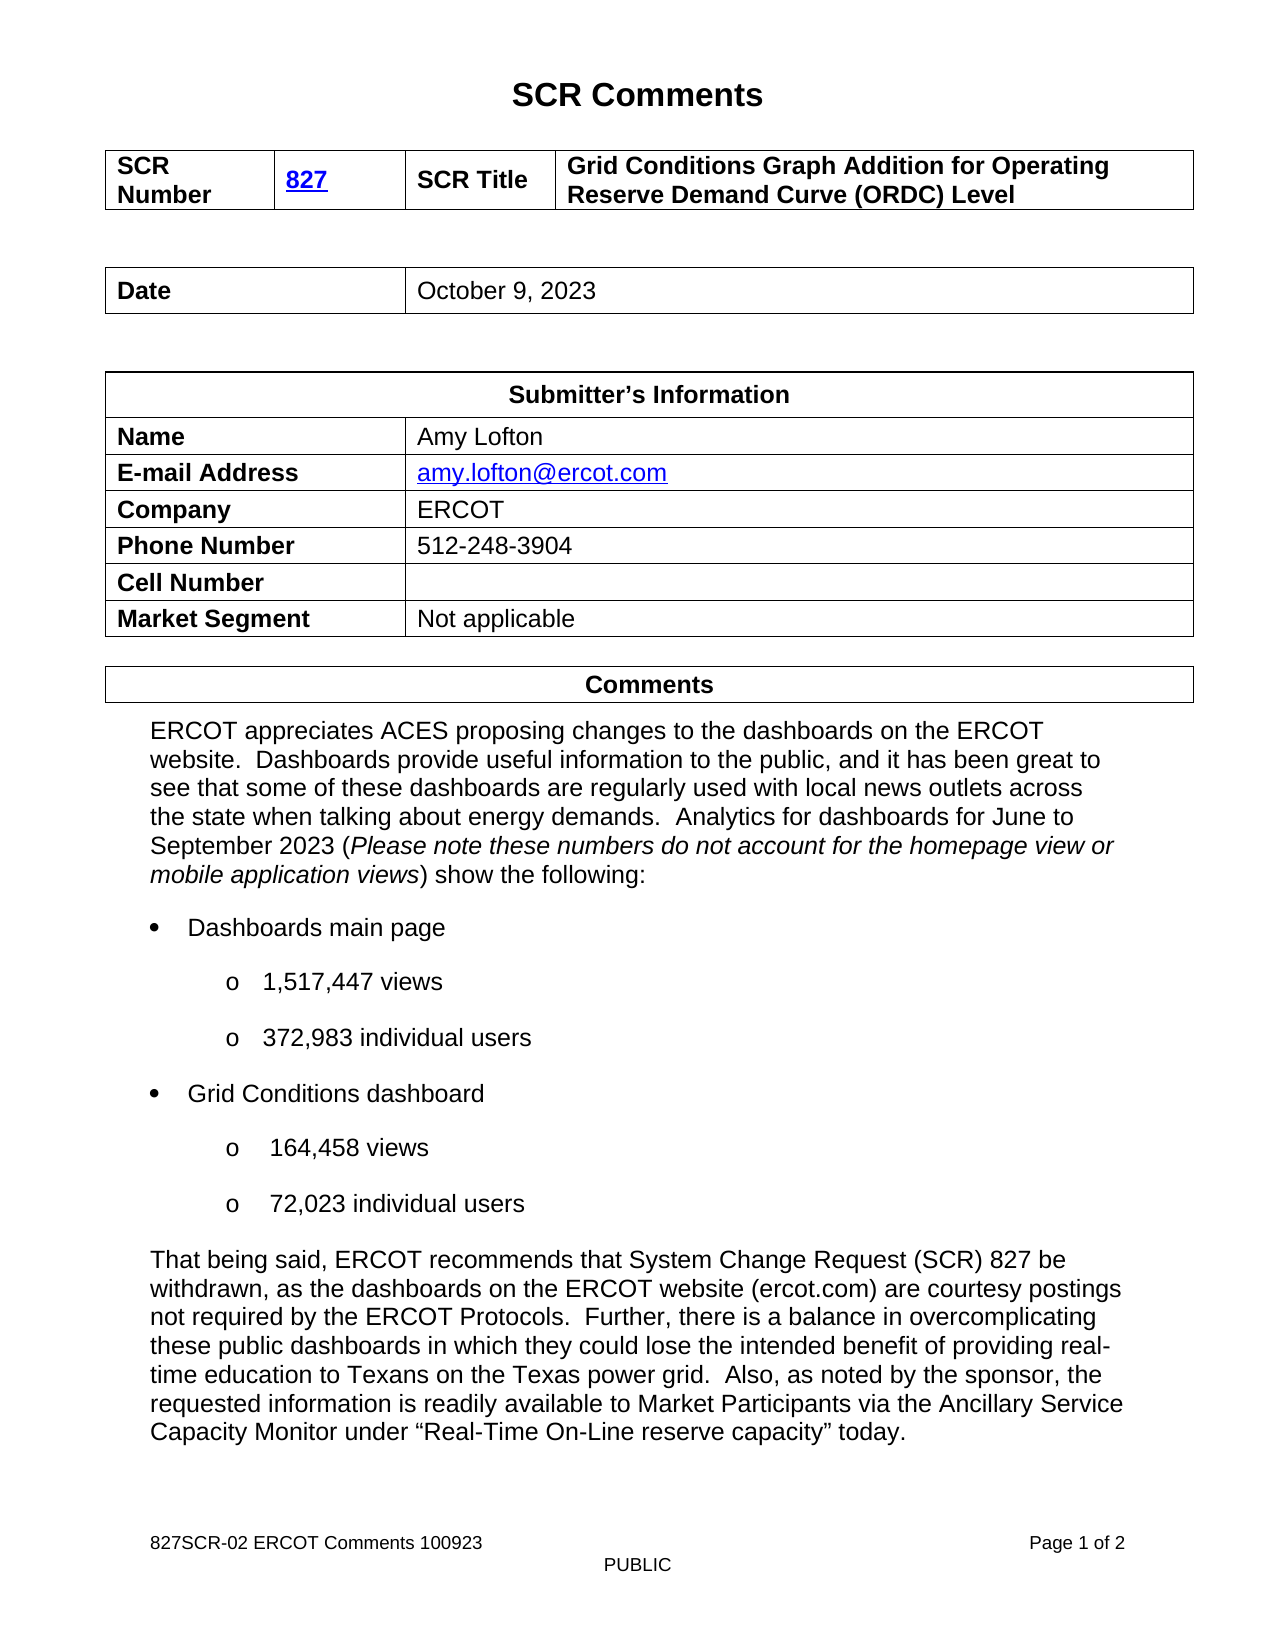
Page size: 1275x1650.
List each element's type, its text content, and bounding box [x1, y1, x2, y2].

table_header October 9, 2023 [406, 268, 1193, 313]
table_header Submitter’s Information [106, 373, 1193, 417]
list Grid Conditions dashboard [150, 1079, 1125, 1108]
table_cell Market Segment [106, 601, 405, 636]
table_header Comments [106, 667, 1193, 702]
table_header 827 [275, 151, 405, 208]
table_header SCR Title [406, 151, 555, 208]
table_header Grid Conditions Graph Addition for Operating Reserve Demand Curve (ORDC) Level [556, 151, 1193, 208]
list 164,458 views [225, 1133, 1125, 1164]
list 1,517,447 views [225, 967, 1125, 998]
text ERCOT appreciates ACES proposing changes to the dashboards on the ERCOT website. Dashboards provide useful information to the public, and it has been great to see that some of these dashboards are regularly used with local news outlets across the state when talking about energy demands. Analytics for dashboards for June to September 2023 (Please note these numbers do not account for the homepage view or mobile application views) show the following: [150, 716, 1125, 888]
table_cell Name [106, 418, 405, 454]
table_cell E-mail Address [106, 455, 405, 490]
table_cell Not applicable [406, 601, 1193, 636]
list 72,023 individual users [225, 1189, 1125, 1220]
table_header SCR Number [106, 151, 274, 208]
table_cell [406, 564, 1193, 599]
table_cell ERCOT [406, 491, 1193, 527]
list 372,983 individual users [225, 1023, 1125, 1054]
table_cell Amy Lofton [406, 418, 1193, 454]
text That being said, ERCOT recommends that System Change Request (SCR) 827 be withdrawn, as the dashboards on the ERCOT website (ercot.com) are courtesy postings not required by the ERCOT Protocols. Further, there is a balance in overcomplicating these public dashboards in which they could lose the intended benefit of providing real-time education to Texans on the Texas power grid. Also, as noted by the sponsor, the requested information is readily available to Market Participants via the Ancillary Service Capacity Monitor under “Real-Time On-Line reserve capacity” today. [150, 1245, 1125, 1446]
table_cell Phone Number [106, 528, 405, 563]
table_cell Company [106, 491, 405, 527]
table_cell amy.lofton@ercot.com [406, 455, 1193, 490]
table_header Date [106, 268, 405, 313]
table_cell Cell Number [106, 564, 405, 599]
list Dashboards main page [150, 913, 1125, 942]
table_cell 512-248-3904 [406, 528, 1193, 563]
